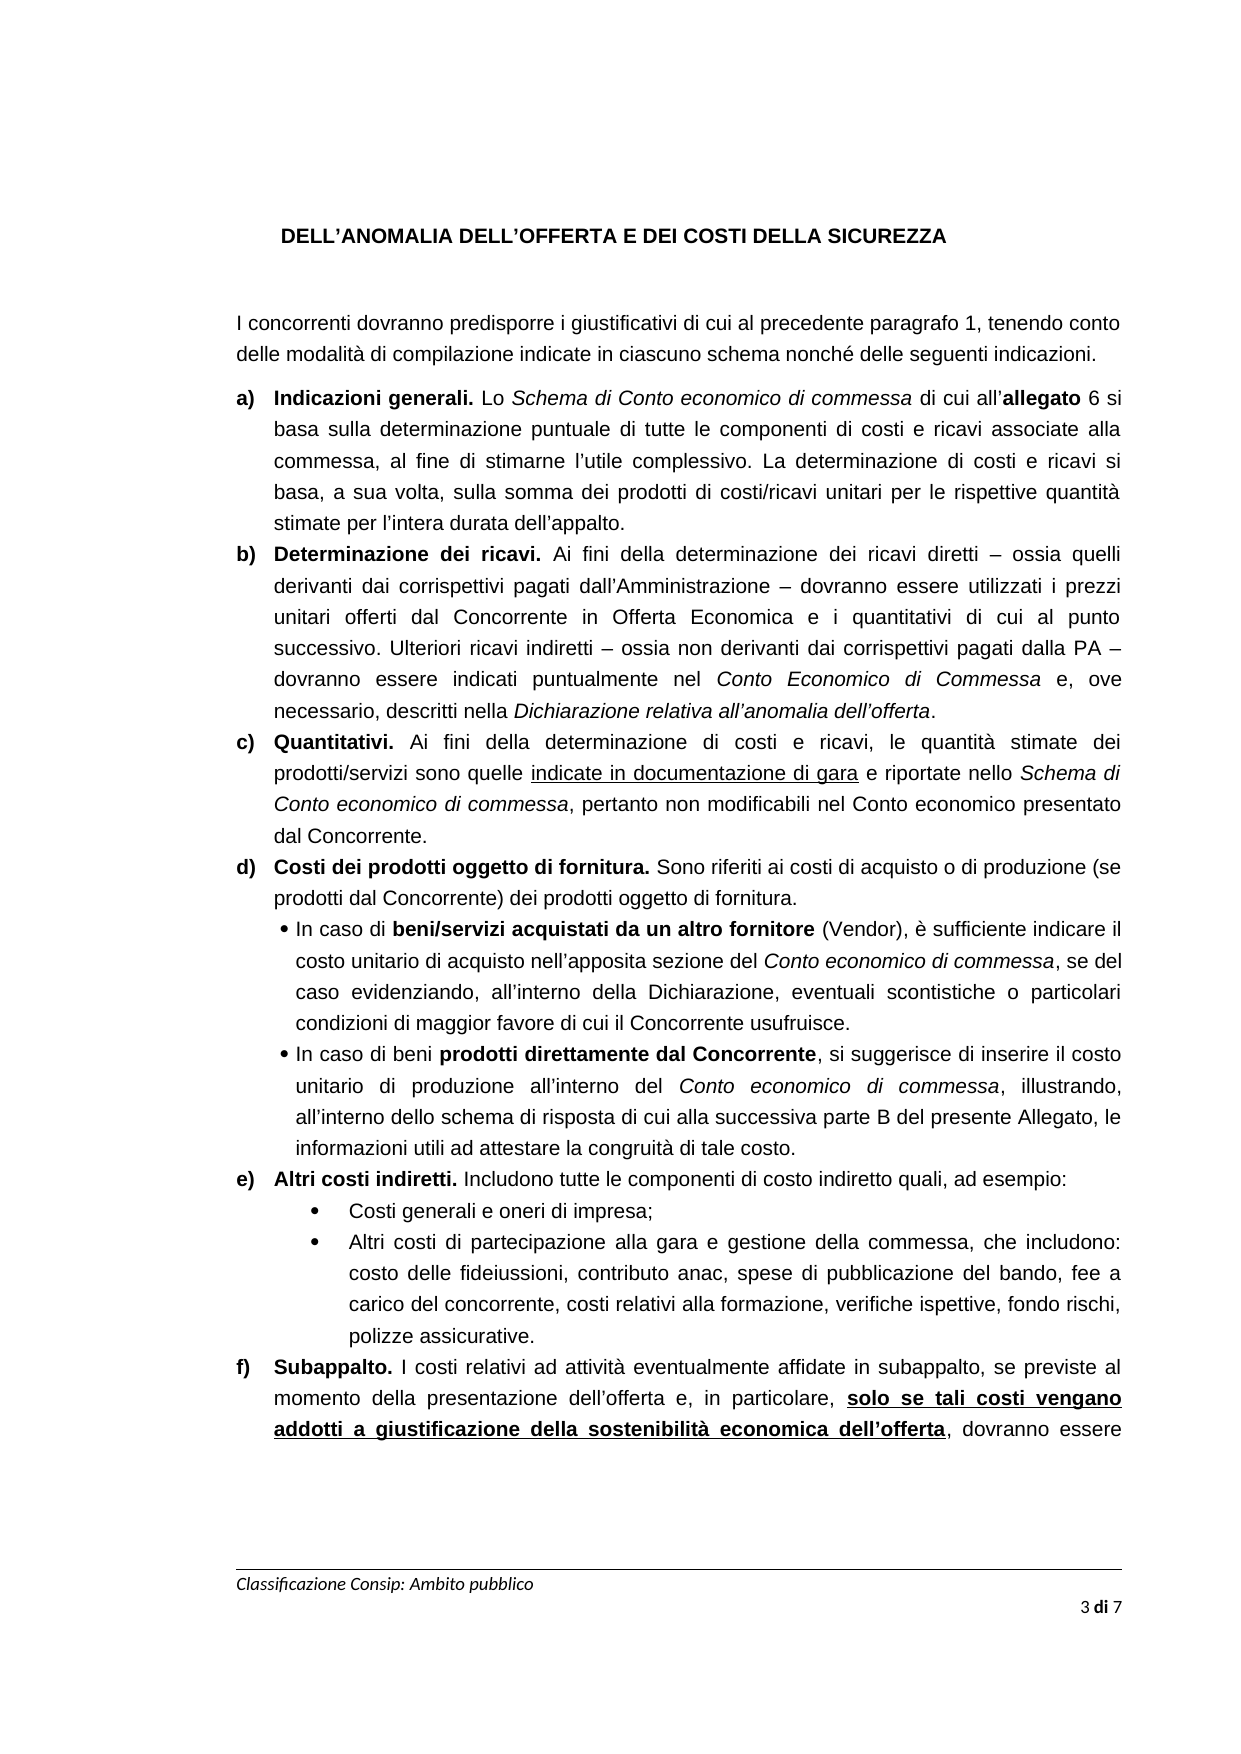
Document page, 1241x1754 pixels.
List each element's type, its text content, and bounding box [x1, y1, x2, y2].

list Quantitativi. Ai fini della determinazione di costi e ricavi, le quantità stimate dei prodotti/servizi sono quelle indicate in documentazione di gara e riportate nello Schema di Conto economico di commessa, pertanto non modificabili nel Conto economico presentato dal Concorrente. [236, 724, 1122, 849]
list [236, 1349, 1122, 1443]
list Determinazione dei ricavi. Ai fini della determinazione dei ricavi diretti – ossia quelli derivanti dai corrispettivi pagati dall’Amministrazione – dovranno essere utilizzati i prezzi unitari offerti dal Concorrente in Offerta Economica e i quantitativi di cui al punto successivo. Ulteriori ricavi indiretti – ossia non derivanti dai corrispettivi pagati dalla PA – dovranno essere indicati puntualmente nel Conto Economico di Commessa e, ove necessario, descritti nella Dichiarazione relativa all’anomalia dell’offerta. [236, 537, 1122, 724]
list In caso di beni/servizi acquistati da un altro fornitore (Vendor), è sufficiente indicare il costo unitario di acquisto nell’apposita sezione del Conto economico di commessa, se del caso evidenziando, all’interno della Dichiarazione, eventuali scontistiche o particolari condizioni di maggior favore di cui il Concorrente usufruisce. [281, 912, 1122, 1037]
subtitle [236, 218, 1122, 249]
list In caso di beni prodotti direttamente dal Concorrente, si suggerisce di inserire il costo unitario di produzione all’interno del Conto economico di commessa, illustrando, all’interno dello schema di risposta di cui alla successiva parte B del presente Allegato, le informazioni utili ad attestare la congruità di tale costo. [281, 1037, 1122, 1162]
list Altri costi indiretti. Includono tutte le componenti di costo indiretto quali, ad esempio: [236, 1162, 1122, 1193]
list Indicazioni generali. Lo Schema di Conto economico di commessa di cui all’allegato 6 si basa sulla determinazione puntuale di tutte le componenti di costi e ricavi associate alla commessa, al fine di stimarne l’utile complessivo. La determinazione di costi e ricavi si basa, a sua volta, sulla somma dei prodotti di costi/ricavi unitari per le rispettive quantità stimate per l’intera durata dell’appalto. [236, 381, 1122, 537]
list Costi generali e oneri di impresa; [311, 1193, 1122, 1224]
list Altri costi di partecipazione alla gara e gestione della commessa, che includono: costo delle fideiussioni, contributo anac, spese di pubblicazione del bando, fee a carico del concorrente, costi relativi alla formazione, verifiche ispettive, fondo rischi, polizze assicurative. [311, 1224, 1122, 1349]
list Costi dei prodotti oggetto di fornitura. Sono riferiti ai costi di acquisto o di produzione (se prodotti dal Concorrente) dei prodotti oggetto di fornitura. [236, 849, 1122, 912]
subtitle I concorrenti dovranno predisporre i giustificativi di cui al precedente paragrafo 1, tenendo conto delle modalità di compilazione indicate in ciascuno schema nonché delle seguenti indicazioni. [236, 306, 1122, 368]
